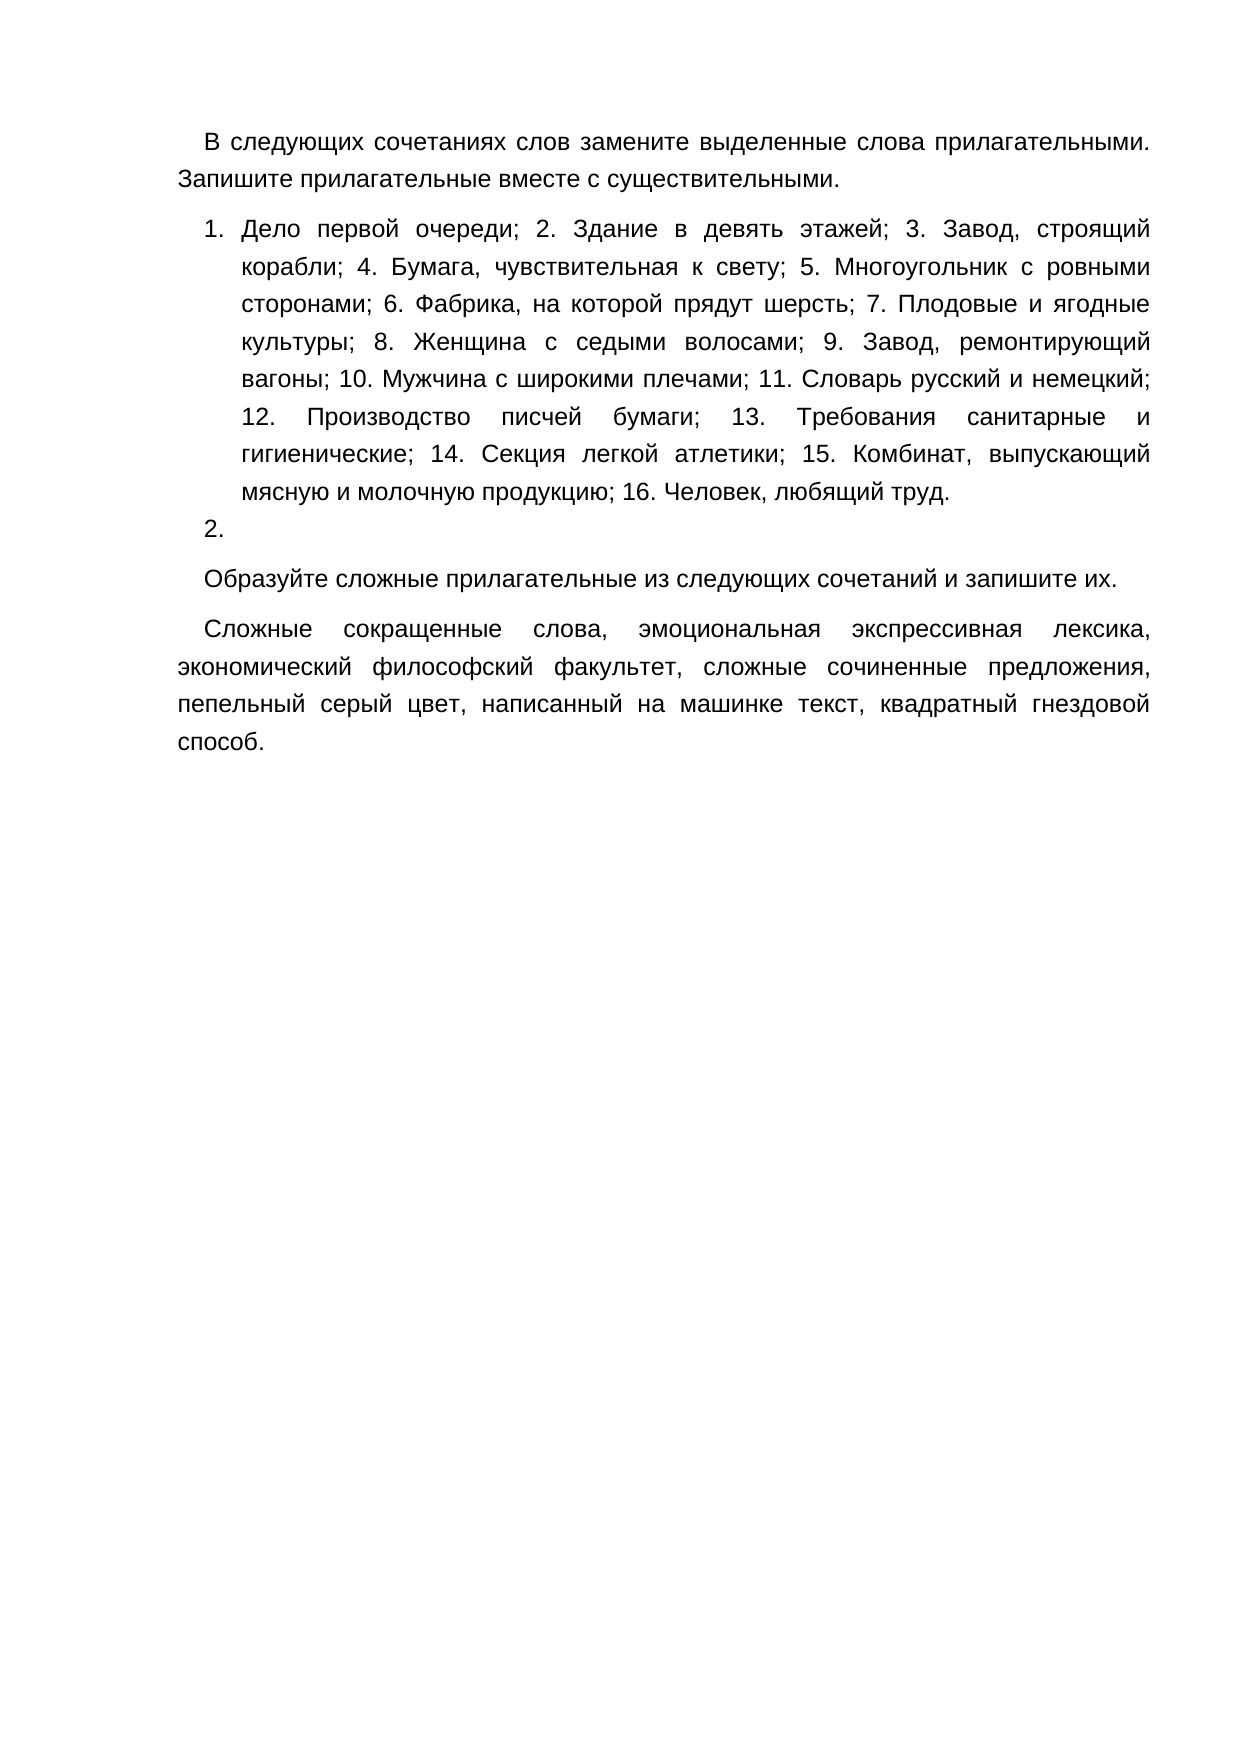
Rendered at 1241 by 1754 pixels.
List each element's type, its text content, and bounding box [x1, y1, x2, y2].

text В следующих сочетаниях слов замените выделенные слова прилагательными. Запишите прилагательные вместе с существительными. [177, 118, 1152, 193]
list Дело первой очереди; 2. Здание в девять этажей; 3. Завод, строящий корабли; 4. Бумага, чувствительная к свету; 5. Многоугольник с ровными сторонами; 6. Фабрика, на которой прядут шерсть; 7. Плодовые и ягодные культуры; 8. Женщина с седыми волосами; 9. Завод, ремонтирующий вагоны; 10. Мужчина с широкими плечами; 11. Словарь русский и немецкий; 12. Производство писчей бумаги; 13. Требования санитарные и гигиенические; 14. Секция легкой атлетики; 15. Комбинат, выпускающий мясную и молочную продукцию; 16. Человек, любящий труд. [204, 206, 1152, 506]
text Сложные сокращенные слова, эмоциональная экспрессивная лексика, экономический философский факультет, сложные сочиненные предложения, пепельный серый цвет, написанный на машинке текст, квадратный гнездовой способ. [177, 606, 1152, 756]
text Образуйте сложные прилагательные из следующих сочетаний и запишите их. [177, 556, 1152, 593]
